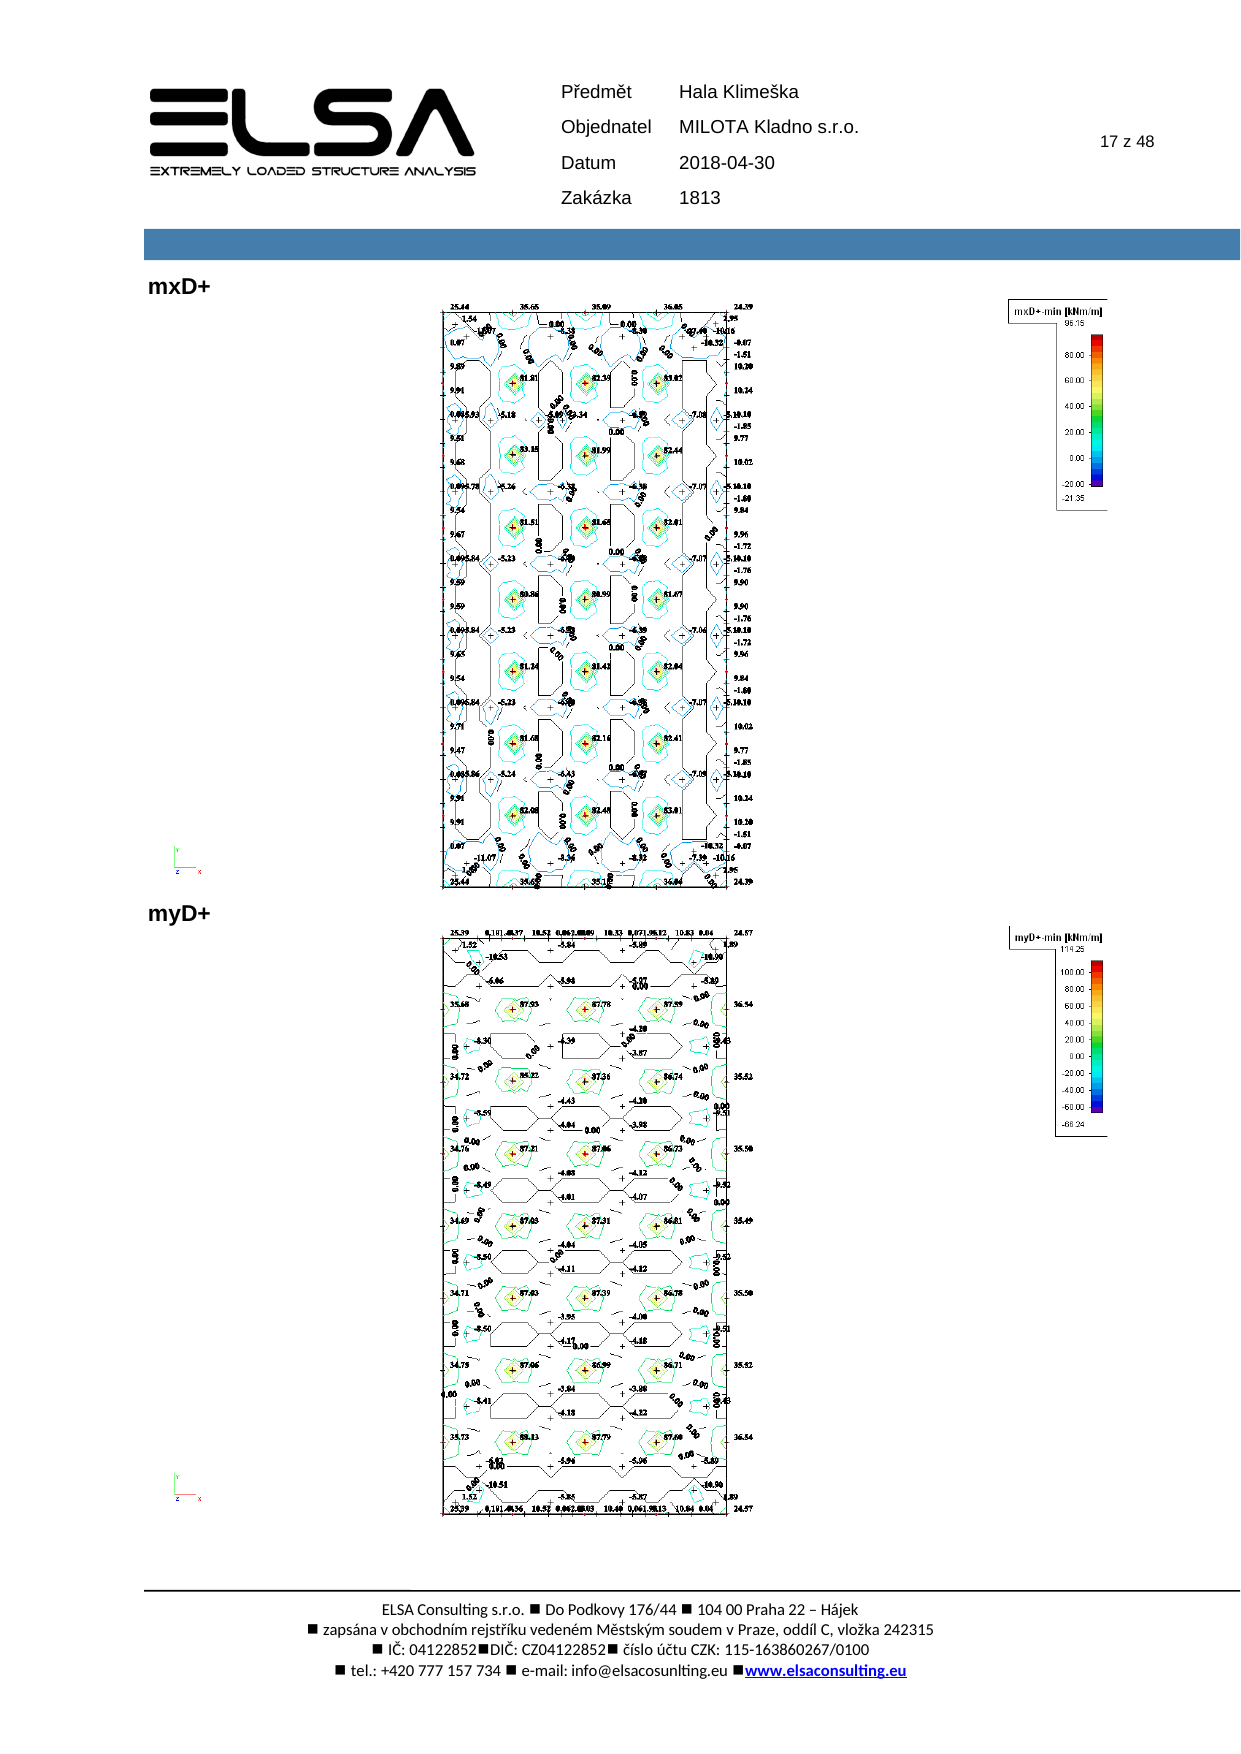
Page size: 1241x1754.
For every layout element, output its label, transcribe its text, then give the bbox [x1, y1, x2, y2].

picture [147, 926, 1108, 1527]
picture [147, 299, 1108, 900]
text myD+ [148, 900, 1093, 926]
text mxD+ [148, 273, 1093, 299]
picture [142, 86, 481, 177]
